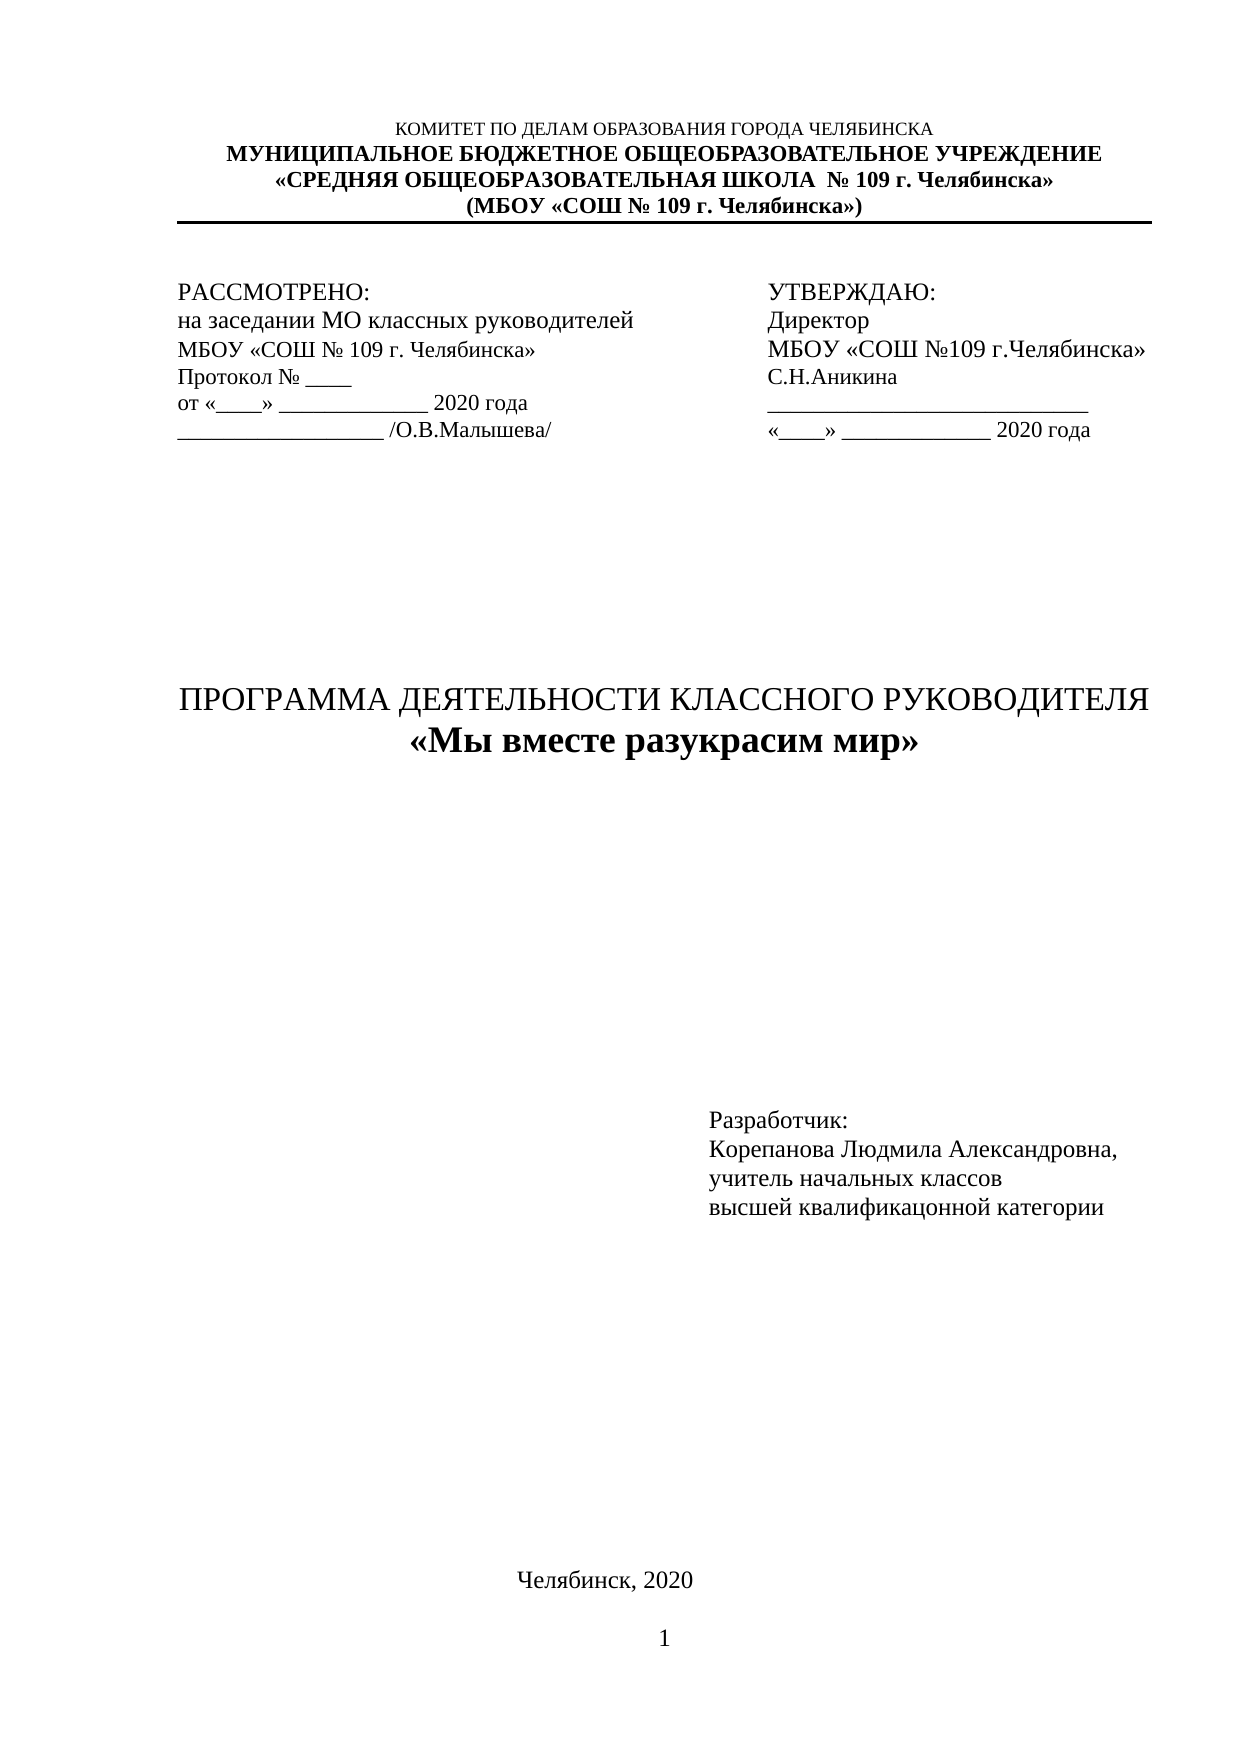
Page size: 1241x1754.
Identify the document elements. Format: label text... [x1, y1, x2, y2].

subtitle КОМИТЕТ ПО ДЕЛАМ ОБРАЗОВАНИЯ ГОРОДА ЧЕЛЯБИНСКА [177, 118, 1152, 140]
text (МБОУ «СОШ № 109 г. Челябинска») [177, 192, 1152, 221]
text Корепанова Людмила Александровна, [177, 1134, 1152, 1163]
text учитель начальных классов [177, 1163, 1152, 1192]
text ПРОГРАММА ДЕЯТЕЛЬНОСТИ КЛАССНОГО РУКОВОДИТЕЛЯ [177, 679, 1152, 717]
text Разработчик: [177, 1106, 1152, 1134]
text Протокол № ____ С.Н.Аникина [177, 363, 1152, 389]
subtitle МУНИЦИПАЛЬНОЕ БЮДЖЕТНОЕ ОБЩЕОБРАЗОВАТЕЛЬНОЕ УЧРЕЖДЕНИЕ [177, 140, 1152, 166]
text высшей квалификацонной категории [177, 1192, 1152, 1221]
text __________________ /О.В.Малышева/ «____» _____________ 2020 года [177, 416, 1152, 442]
text «Мы вместе разукрасим мир» [177, 717, 1152, 761]
text МБОУ «СОШ № 109 г. Челябинска» МБОУ «СОШ №109 г.Челябинска» [177, 334, 1152, 363]
text Челябинск, 2020 [177, 1566, 1152, 1594]
text «СРЕДНЯЯ ОБЩЕОБРАЗОВАТЕЛЬНАЯ ШКОЛА № 109 г. Челябинска» [177, 166, 1152, 192]
text РАССМОТРЕНО: УТВЕРЖДАЮ: [177, 277, 1152, 305]
text от «____» _____________ 2020 года ____________________________ [177, 389, 1152, 416]
text на заседании МО классных руководителей Директор [177, 305, 1152, 334]
